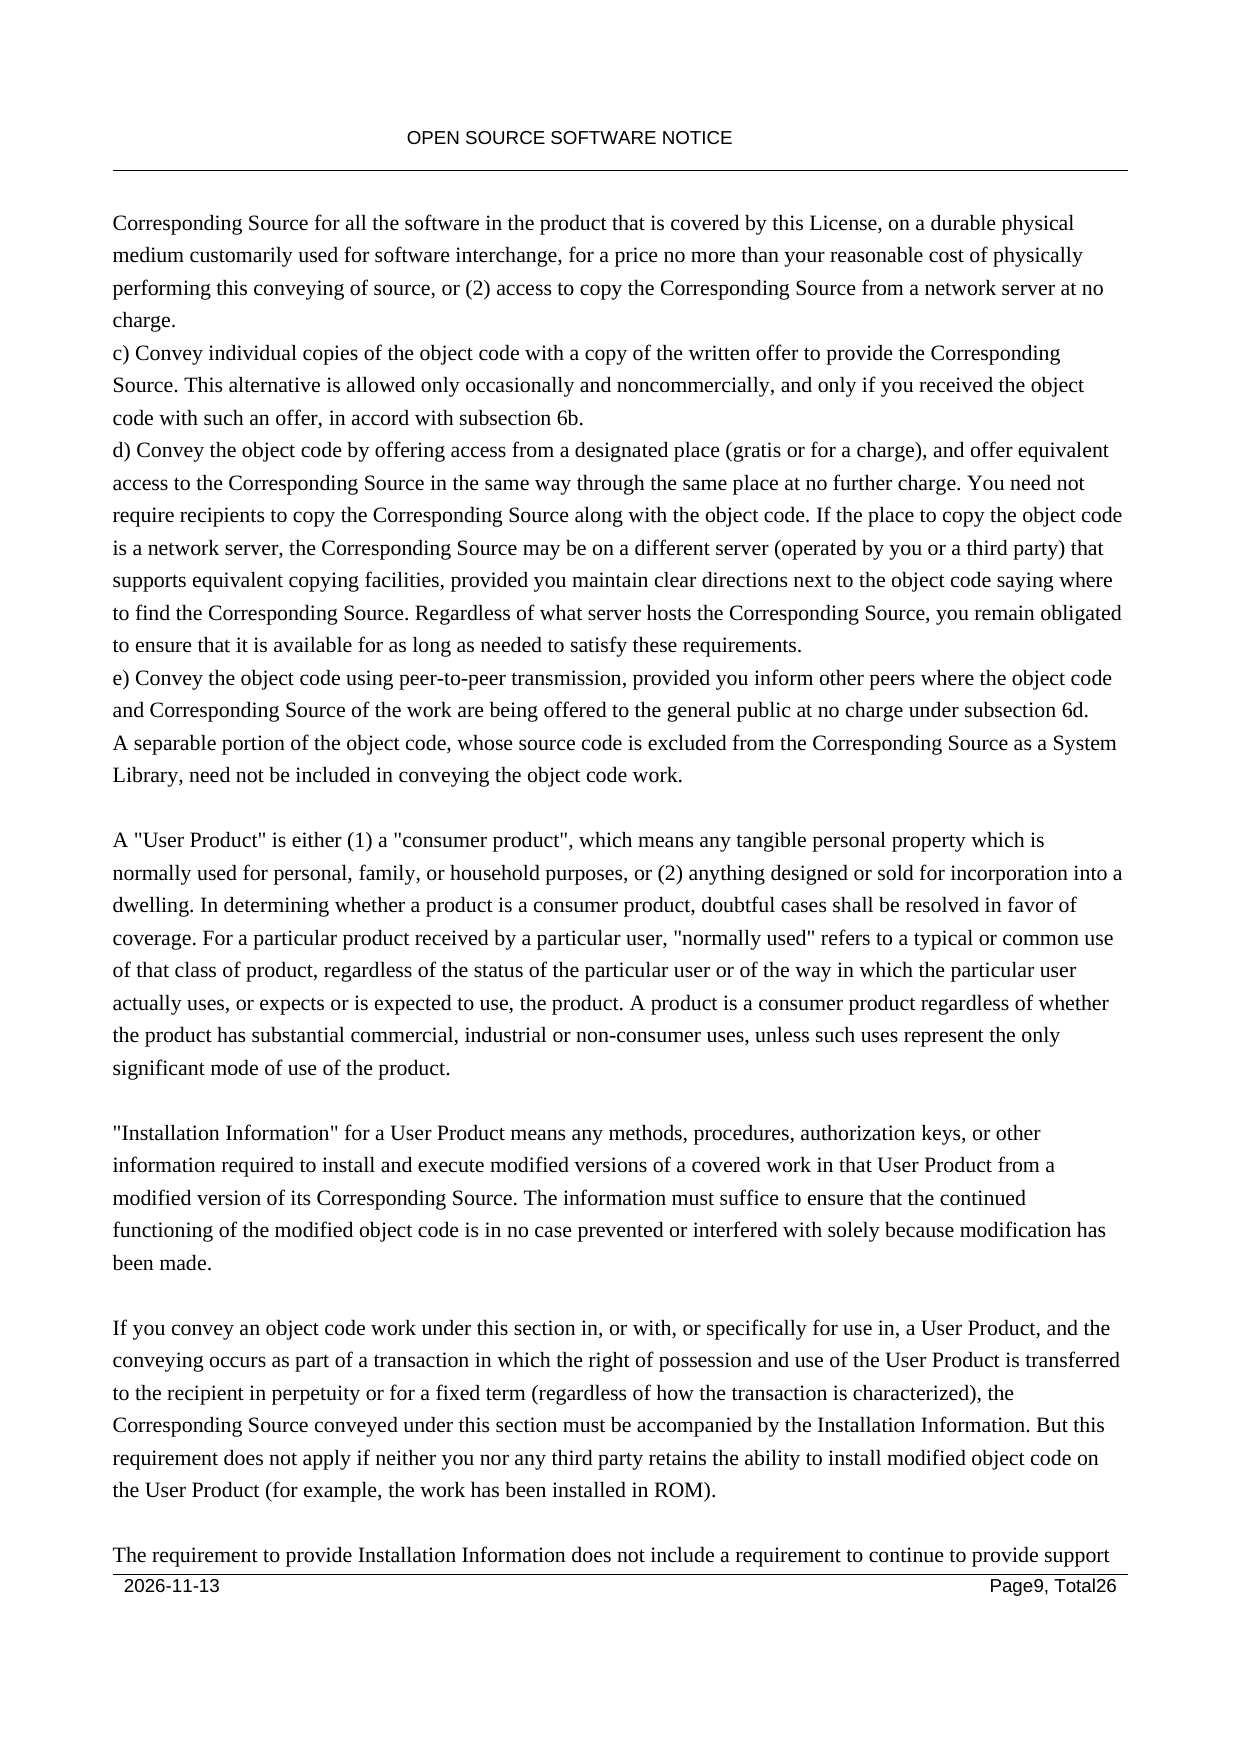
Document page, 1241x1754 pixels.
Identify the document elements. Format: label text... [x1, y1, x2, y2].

text A separable portion of the object code, whose source code is excluded from the Corresponding Source as a System Library, need not be included in conveying the object code work. [112, 726, 1128, 791]
text A "User Product" is either (1) a "consumer product", which means any tangible personal property which is normally used for personal, family, or household purposes, or (2) anything designed or sold for incorporation into a dwelling. In determining whether a product is a consumer product, doubtful cases shall be resolved in favor of coverage. For a particular product received by a particular user, "normally used" refers to a typical or common use of that class of product, regardless of the status of the particular user or of the way in which the particular user actually uses, or expects or is expected to use, the product. A product is a consumer product regardless of whether the product has substantial commercial, industrial or non-consumer uses, unless such uses represent the only significant mode of use of the product. [112, 824, 1128, 1084]
text "Installation Information" for a User Product means any methods, procedures, authorization keys, or other information required to install and execute modified versions of a covered work in that User Product from a modified version of its Corresponding Source. The information must suffice to ensure that the continued functioning of the modified object code is in no case prevented or interfered with solely because modification has been made. [112, 1116, 1128, 1279]
text e) Convey the object code using peer-to-peer transmission, provided you inform other peers where the object code and Corresponding Source of the work are being offered to the general public at no charge under subsection 6d. [112, 661, 1128, 726]
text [112, 1539, 1128, 1571]
text d) Convey the object code by offering access from a designated place (gratis or for a charge), and offer equivalent access to the Corresponding Source in the same way through the same place at no further charge. You need not require recipients to copy the Corresponding Source along with the object code. If the place to copy the object code is a network server, the Corresponding Source may be on a different server (operated by you or a third party) that supports equivalent copying facilities, provided you maintain clear directions next to the object code saying where to find the Corresponding Source. Regardless of what server hosts the Corresponding Source, you remain obligated to ensure that it is available for as long as needed to satisfy these requirements. [112, 434, 1128, 661]
text If you convey an object code work under this section in, or with, or specifically for use in, a User Product, and the conveying occurs as part of a transaction in which the right of possession and use of the User Product is transferred to the recipient in perpetuity or for a fixed term (regardless of how the transaction is characterized), the Corresponding Source conveyed under this section must be accompanied by the Installation Information. But this requirement does not apply if neither you nor any third party retains the ability to install modified object code on the User Product (for example, the work has been installed in ROM). [112, 1311, 1128, 1506]
text c) Convey individual copies of the object code with a copy of the written offer to provide the Corresponding Source. This alternative is allowed only occasionally and noncommercially, and only if you received the object code with such an offer, in accord with subsection 6b. [112, 336, 1128, 434]
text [112, 206, 1128, 336]
